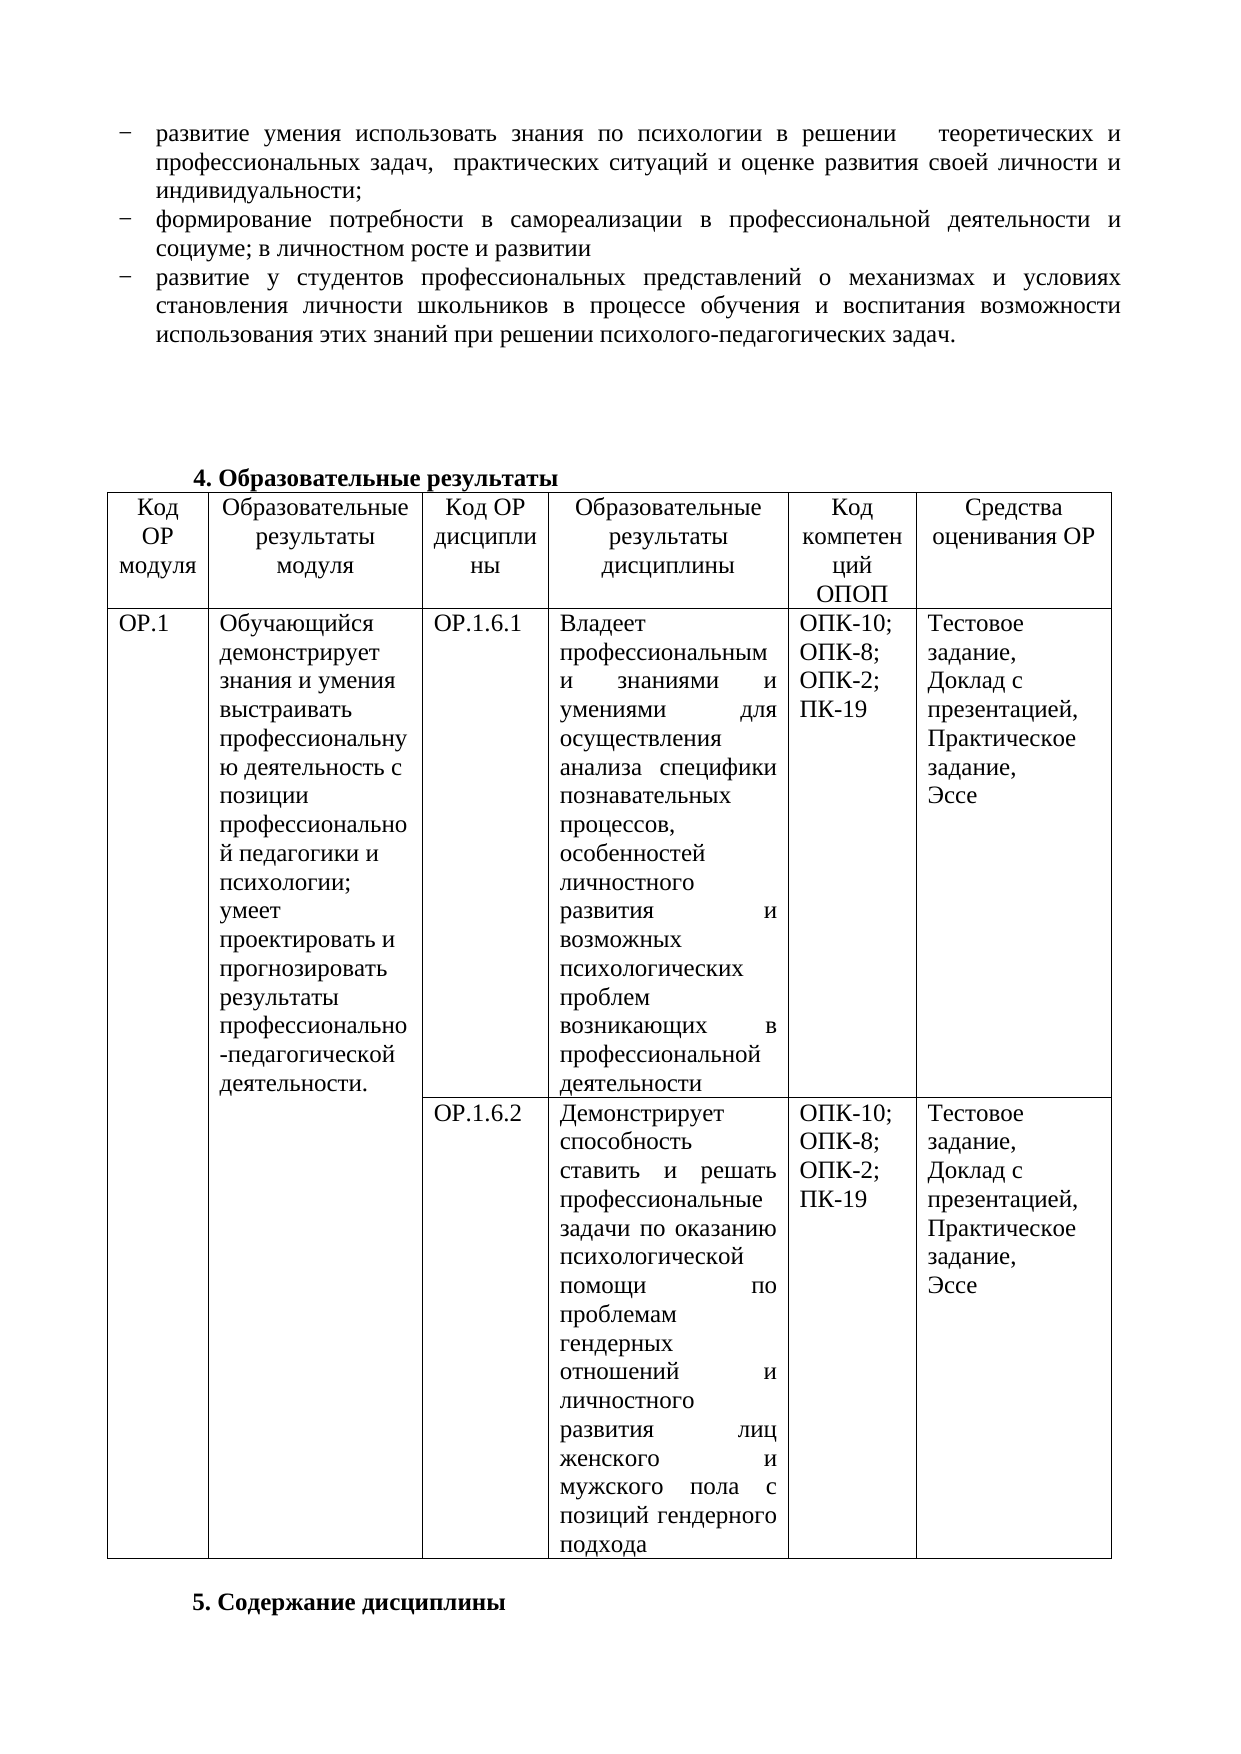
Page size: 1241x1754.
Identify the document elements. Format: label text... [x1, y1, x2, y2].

table_cell Демонстрирует способность ставить и решать профессиональные задачи по оказанию психологической помощи по проблемам гендерных отношений и личностного развития лиц женского и мужского пола с позиций гендерного подхода [549, 1098, 788, 1558]
table_cell ОР.1.6.1 [423, 609, 548, 1097]
table_header Образовательные результаты модуля [209, 493, 422, 607]
table_cell Тестовое задание, Доклад с презентацией, Практическое задание, Эссе [917, 1098, 1111, 1558]
table_header Код компетенций ОПОП [789, 493, 916, 607]
table_cell ОПК-10; ОПК-8; ОПК-2; ПК-19 [789, 1098, 916, 1558]
list развитие умения использовать знания по психологии в решении теоретических и профессиональных задач, практических ситуаций и оценке развития своей личности и индивидуальности; [118, 118, 1122, 204]
table_header Образовательные результаты дисциплины [549, 493, 788, 607]
table_header Средства оценивания ОР [917, 493, 1111, 607]
table_cell Тестовое задание, Доклад с презентацией, Практическое задание, Эссе [917, 609, 1111, 1097]
table_cell Владеет профессиональными знаниями и умениями для осуществления анализа специфики познавательных процессов, особенностей личностного развития и возможных психологических проблем возникающих в профессиональной деятельности [549, 609, 788, 1097]
text 5. Содержание дисциплины [118, 1587, 1122, 1616]
table_header Код ОР дисциплины [423, 493, 548, 607]
table_cell ОР.1.6.2 [423, 1098, 548, 1558]
table_header Код ОР модуля [108, 493, 208, 607]
list формирование потребности в самореализации в профессиональной деятельности и социуме; в личностном росте и развитии [118, 204, 1122, 262]
text 4. Образовательные результаты [118, 463, 1122, 492]
table_cell ОПК-10; ОПК-8; ОПК-2; ПК-19 [789, 609, 916, 1097]
list развитие у студентов профессиональных представлений о механизмах и условиях становления личности школьников в процессе обучения и воспитания возможности использования этих знаний при решении психолого-педагогических задач. [118, 262, 1122, 348]
table_cell Обучающийся демонстрирует знания и умения выстраивать профессиональную деятельность с позиции профессиональной педагогики и психологии; умеет проектировать и прогнозировать результаты профессионально-педагогической деятельности. [209, 609, 422, 1558]
table_cell ОР.1 [108, 609, 208, 1558]
